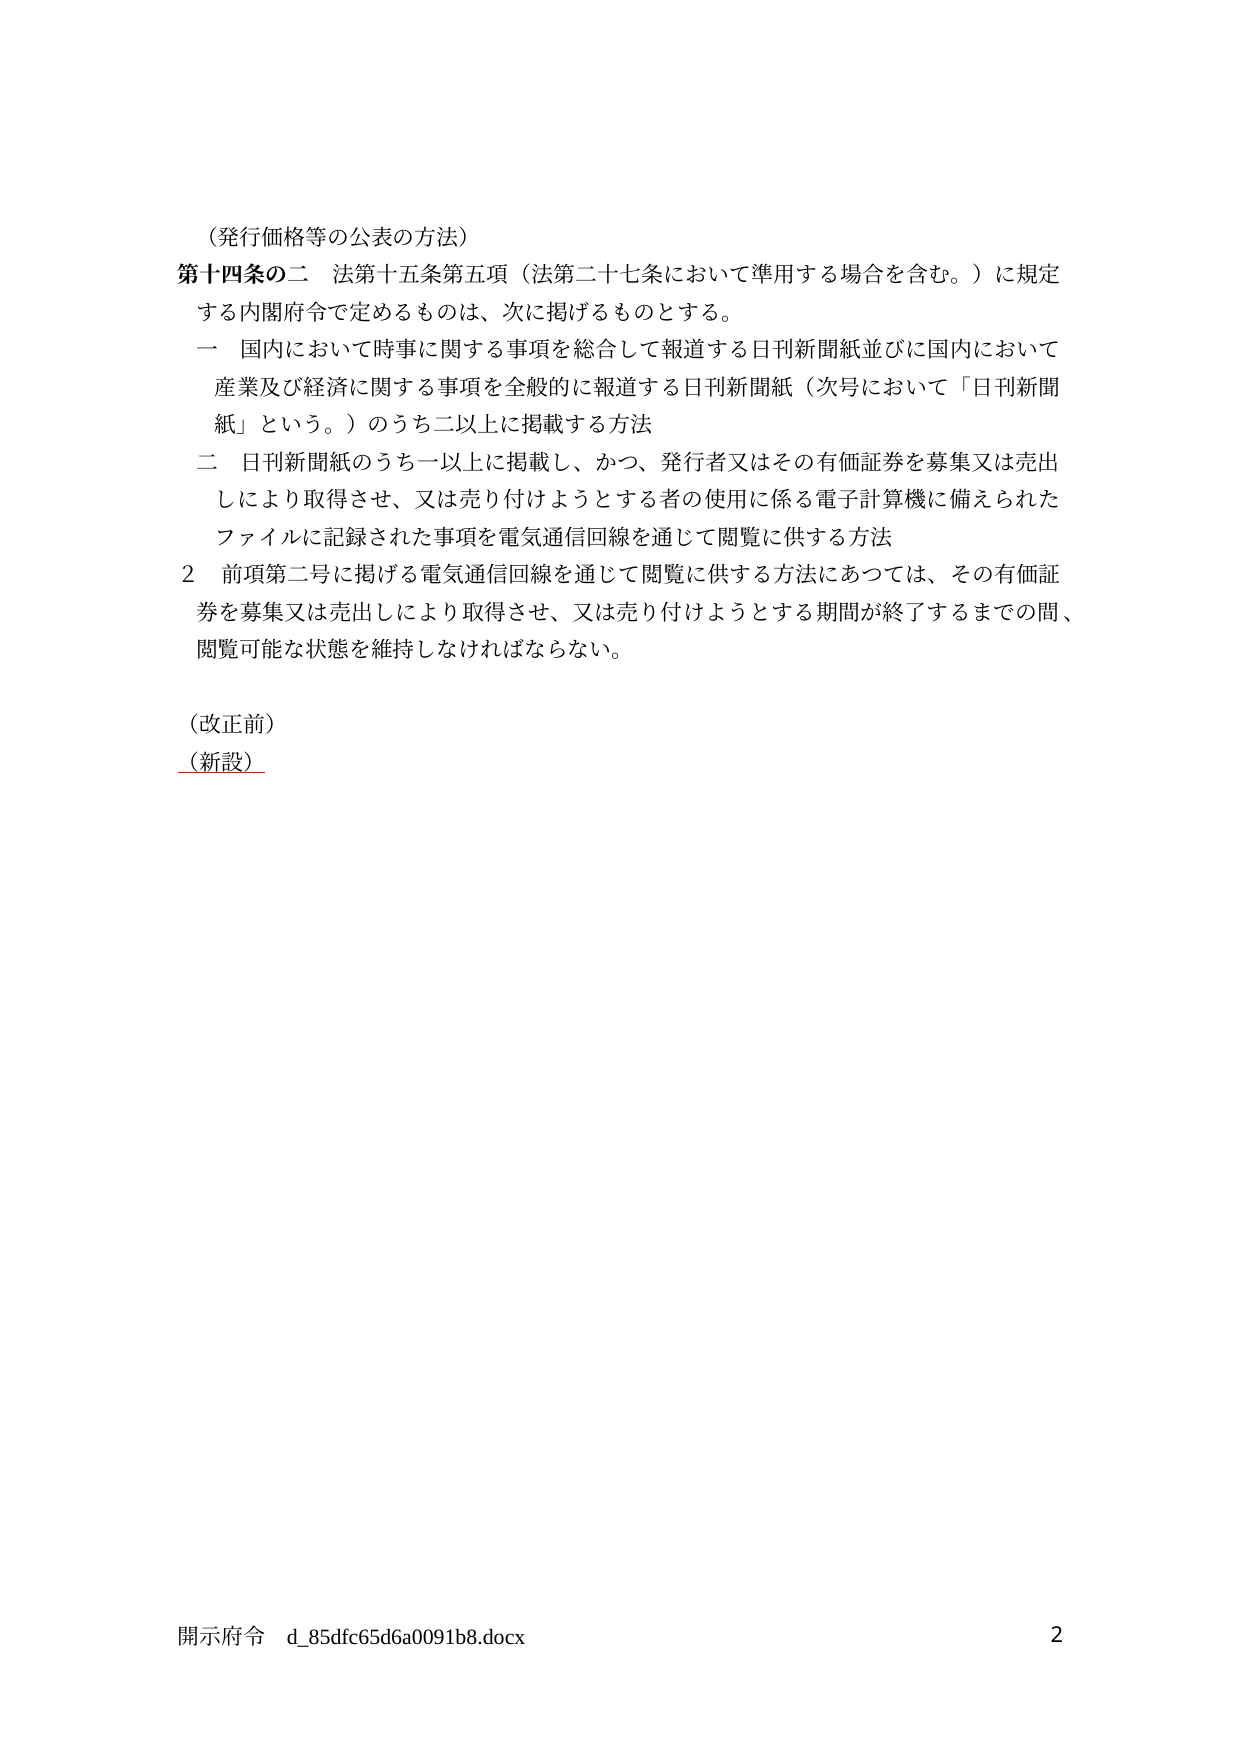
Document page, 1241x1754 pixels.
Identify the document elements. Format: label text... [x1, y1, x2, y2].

text （改正前） [177, 704, 1063, 742]
text （新設） [177, 742, 1063, 779]
text ２ 前項第二号に掲げる電気通信回線を通じて閲覧に供する方法にあつては、その有価証券を募集又は売出しにより取得させ、又は売り付けようとする期間が終了するまでの間、閲覧可能な状態を維持しなければならない。 [177, 554, 1063, 667]
text 二 日刊新聞紙のうち一以上に掲載し、かつ、発行者又はその有価証券を募集又は売出しにより取得させ、又は売り付けようとする者の使用に係る電子計算機に備えられたファイルに記録された事項を電気通信回線を通じて閲覧に供する方法 [196, 442, 1063, 554]
text 第十四条の二 法第十五条第五項（法第二十七条において準用する場合を含む。）に規定する内閣府令で定めるものは、次に掲げるものとする。 [177, 254, 1063, 329]
text （発行価格等の公表の方法） [196, 217, 1063, 254]
text 一 国内において時事に関する事項を総合して報道する日刊新聞紙並びに国内において産業及び経済に関する事項を全般的に報道する日刊新聞紙（次号において「日刊新聞紙」という。）のうち二以上に掲載する方法 [196, 329, 1063, 442]
